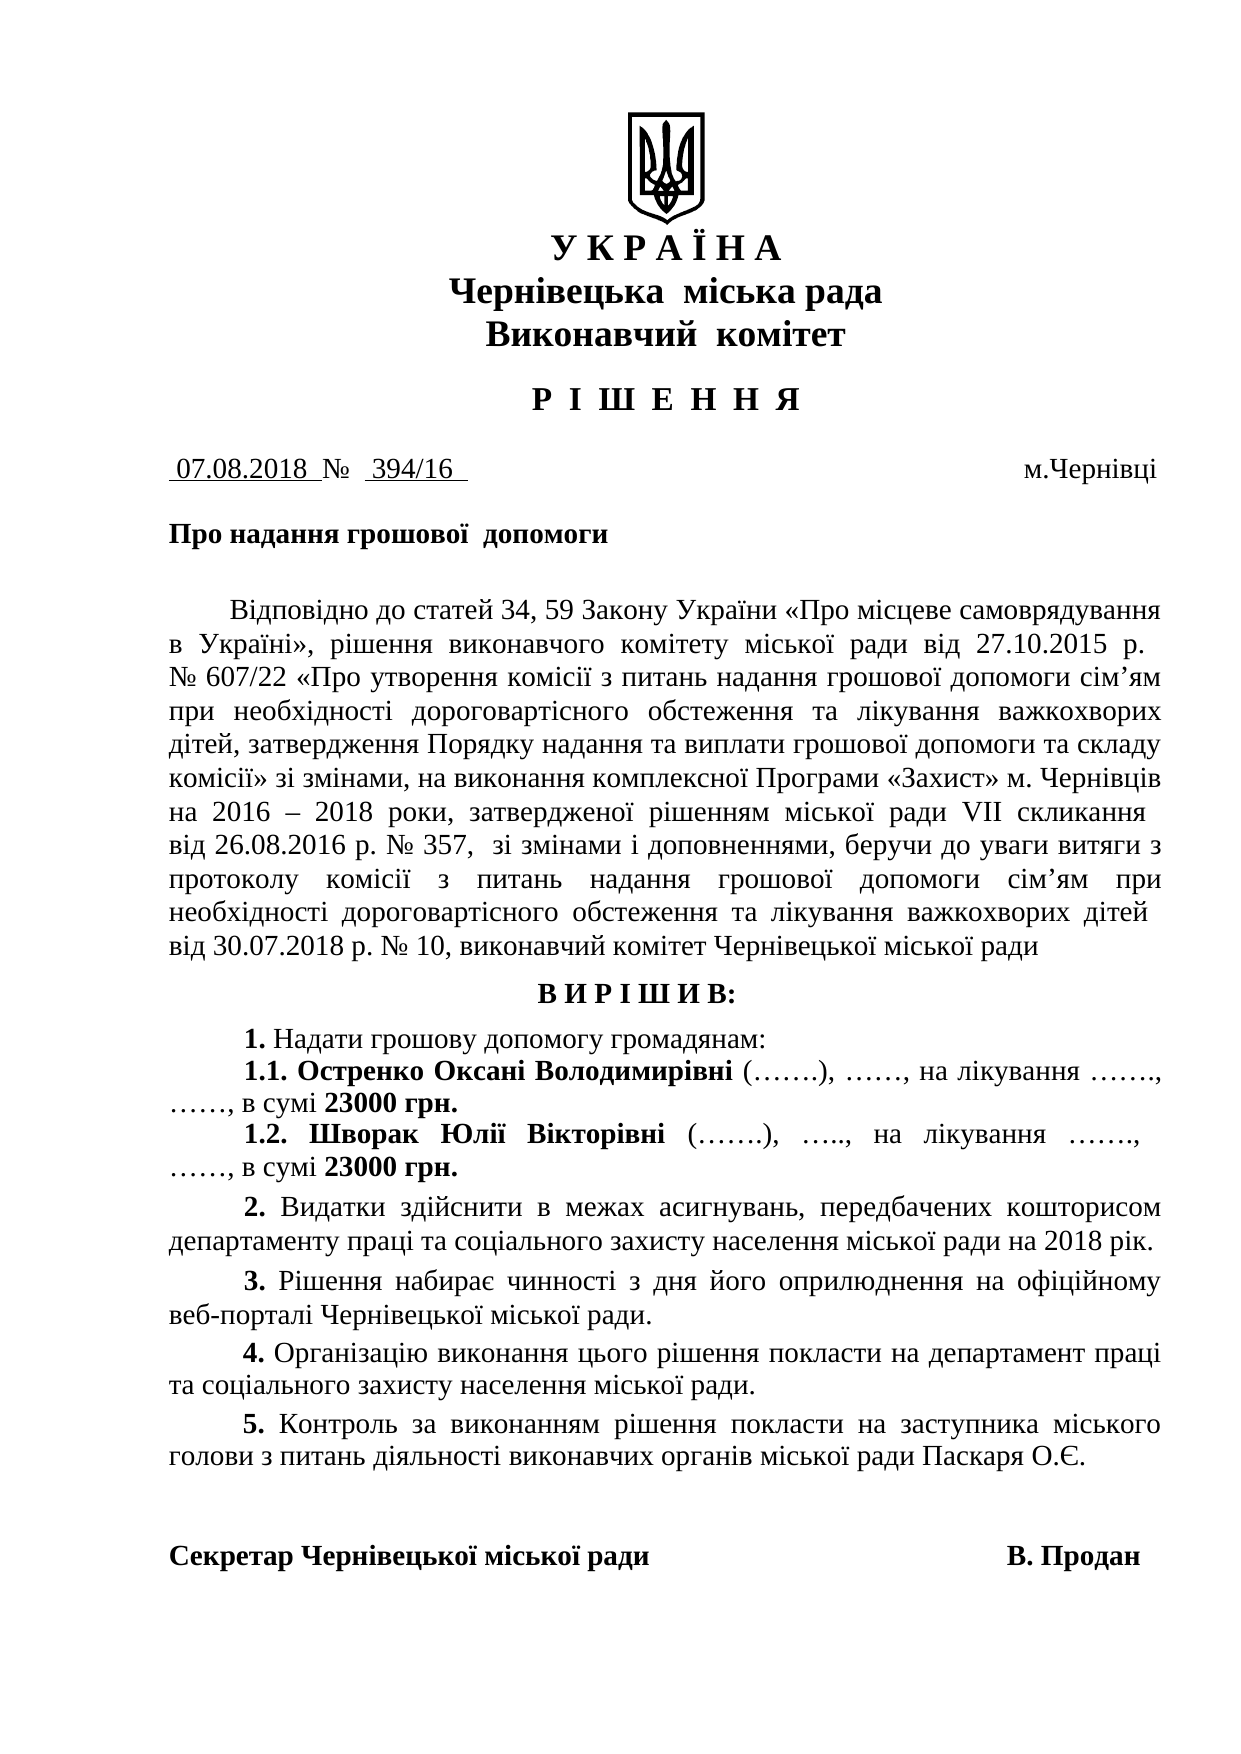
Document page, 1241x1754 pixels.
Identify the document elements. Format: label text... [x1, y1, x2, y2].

text 3. Рішення набирає чинності з дня його оприлюднення на офіційному веб-порталі Чернівецької міської ради. [169, 1263, 1162, 1331]
text 5. Контроль за виконанням рішення покласти на заступника міського голови з питань діяльності виконавчих органів міської ради Паскаря О.Є. [169, 1408, 1162, 1472]
text Про надання грошової допомоги [169, 518, 1162, 549]
subtitle Виконавчий комітет [169, 311, 1162, 354]
text Відповідно до статей 34, 59 Закону України «Про місцеве самоврядування в Україні», рішення виконавчого комітету міської ради від 27.10.2015 р. № 607/22 «Про утворення комісії з питань надання грошової допомоги сім’ям при необхідності дороговартісного обстеження та лікування важкохворих дітей, затвердження Порядку надання та виплати грошової допомоги та складу комісії» зі змінами, на виконання комплексної Програми «Захист» м. Чернівців на 2016 – 2018 роки, затвердженої рішенням міської ради VIІ скликання від 26.08.2016 р. № 357, зі змінами і доповненнями, беручи до уваги витяги з протоколу комісії з питань надання грошової допомоги сім’ям при необхідності дороговартісного обстеження та лікування важкохворих дітей від 30.07.2018 р. № 10, виконавчий комітет Чернівецької міської ради [169, 592, 1162, 961]
text Секретар Чернівецької міської ради В. Продан [169, 1539, 1162, 1571]
text 1.2. Шворак Юлії Вікторівні (…….), ….., на лікування ……., ……, в сумі 23000 грн. [169, 1118, 1162, 1182]
text 2. Видатки здійснити в межах асигнувань, передбачених кошторисом департаменту праці та соціального захисту населення міської ради на 2018 рік. [169, 1189, 1162, 1256]
text 07.08.2018 № 394/16 м.Чернівці [169, 454, 1162, 484]
text 1.1. Остренко Оксані Володимирівні (…….), ……, на лікування ……., ……, в сумі 23000 грн. [169, 1055, 1162, 1118]
text 4. Організацію виконання цього рішення покласти на департамент праці та соціального захисту населення міської ради. [169, 1337, 1162, 1401]
text 1. Надати грошову допомогу громадянам: [169, 1023, 1162, 1055]
subtitle Р І Ш Е Н Н Я [169, 379, 1162, 418]
text Чернівецька міська рада [169, 268, 1162, 311]
text У К Р А Ї Н А [169, 225, 1162, 268]
text В И Р І Ш И В: [169, 976, 1162, 1009]
